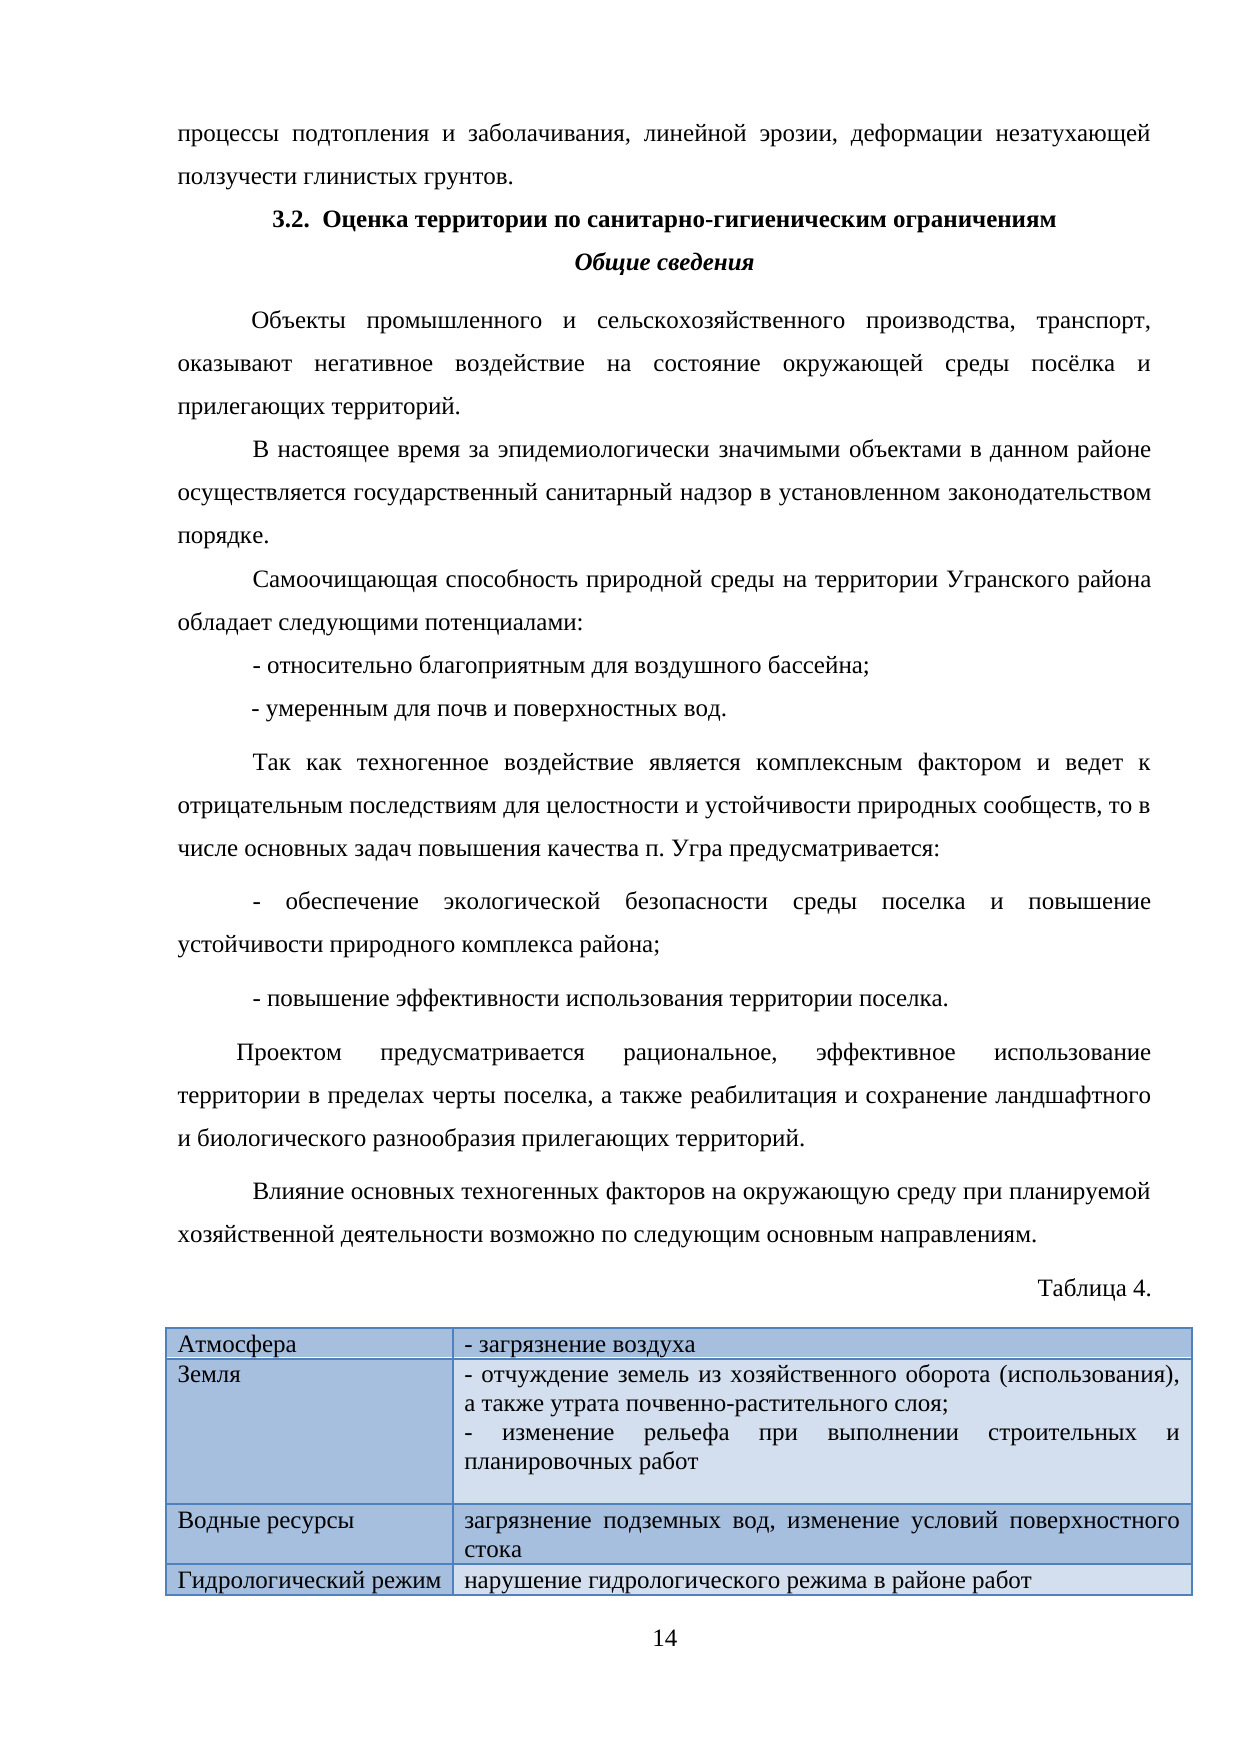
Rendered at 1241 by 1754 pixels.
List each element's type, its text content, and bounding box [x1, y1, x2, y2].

text - относительно благоприятным для воздушного бассейна; [252, 650, 1152, 679]
table_cell - отчуждение земель из хозяйственного оборота (использования), а также утрата почвенно-растительного слоя; - изменение рельефа при выполнении строительных и планировочных работ [454, 1360, 1191, 1503]
table_cell Водные ресурсы [167, 1505, 452, 1563]
table_cell нарушение гидрологического режима в районе работ [454, 1565, 1191, 1594]
text Общие сведения [177, 247, 1152, 276]
text Самоочищающая способность природной среды на территории Угранского района обладает следующими потенциалами: [177, 564, 1152, 636]
table_header - загрязнение воздуха [454, 1329, 1191, 1357]
text - обеспечение экологической безопасности среды поселка и повышение устойчивости природного комплекса района; [177, 886, 1152, 958]
text Объекты промышленного и сельскохозяйственного производства, транспорт, оказывают негативное воздействие на состояние окружающей среды посёлка и прилегающих территорий. [177, 305, 1152, 420]
text - повышение эффективности использования территории поселка. [177, 983, 1152, 1012]
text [177, 118, 1152, 190]
subtitle 3.2. Оценка территории по санитарно-гигиеническим ограничениям [177, 204, 1152, 233]
table_cell Земля [167, 1360, 452, 1503]
text Так как техногенное воздействие является комплексным фактором и ведет к отрицательным последствиям для целостности и устойчивости природных сообществ, то в числе основных задач повышения качества п. Угра предусматривается: [177, 747, 1152, 862]
table_cell Гидрологический режим [167, 1565, 452, 1594]
table_cell загрязнение подземных вод, изменение условий поверхностного стока [454, 1505, 1191, 1563]
text Влияние основных техногенных факторов на окружающую среду при планируемой хозяйственной деятельности возможно по следующим основным направлениям. [177, 1176, 1152, 1248]
text - умеренным для почв и поверхностных вод. [177, 693, 1152, 722]
text Таблица 4. [177, 1273, 1152, 1302]
text Проектом предусматривается рациональное, эффективное использование территории в пределах черты поселка, а также реабилитация и сохранение ландшафтного и биологического разнообразия прилегающих территорий. [177, 1037, 1152, 1152]
table_header Атмосфера [167, 1329, 452, 1357]
text В настоящее время за эпидемиологически значимыми объектами в данном районе осуществляется государственный санитарный надзор в установленном законодательством порядке. [177, 434, 1152, 549]
